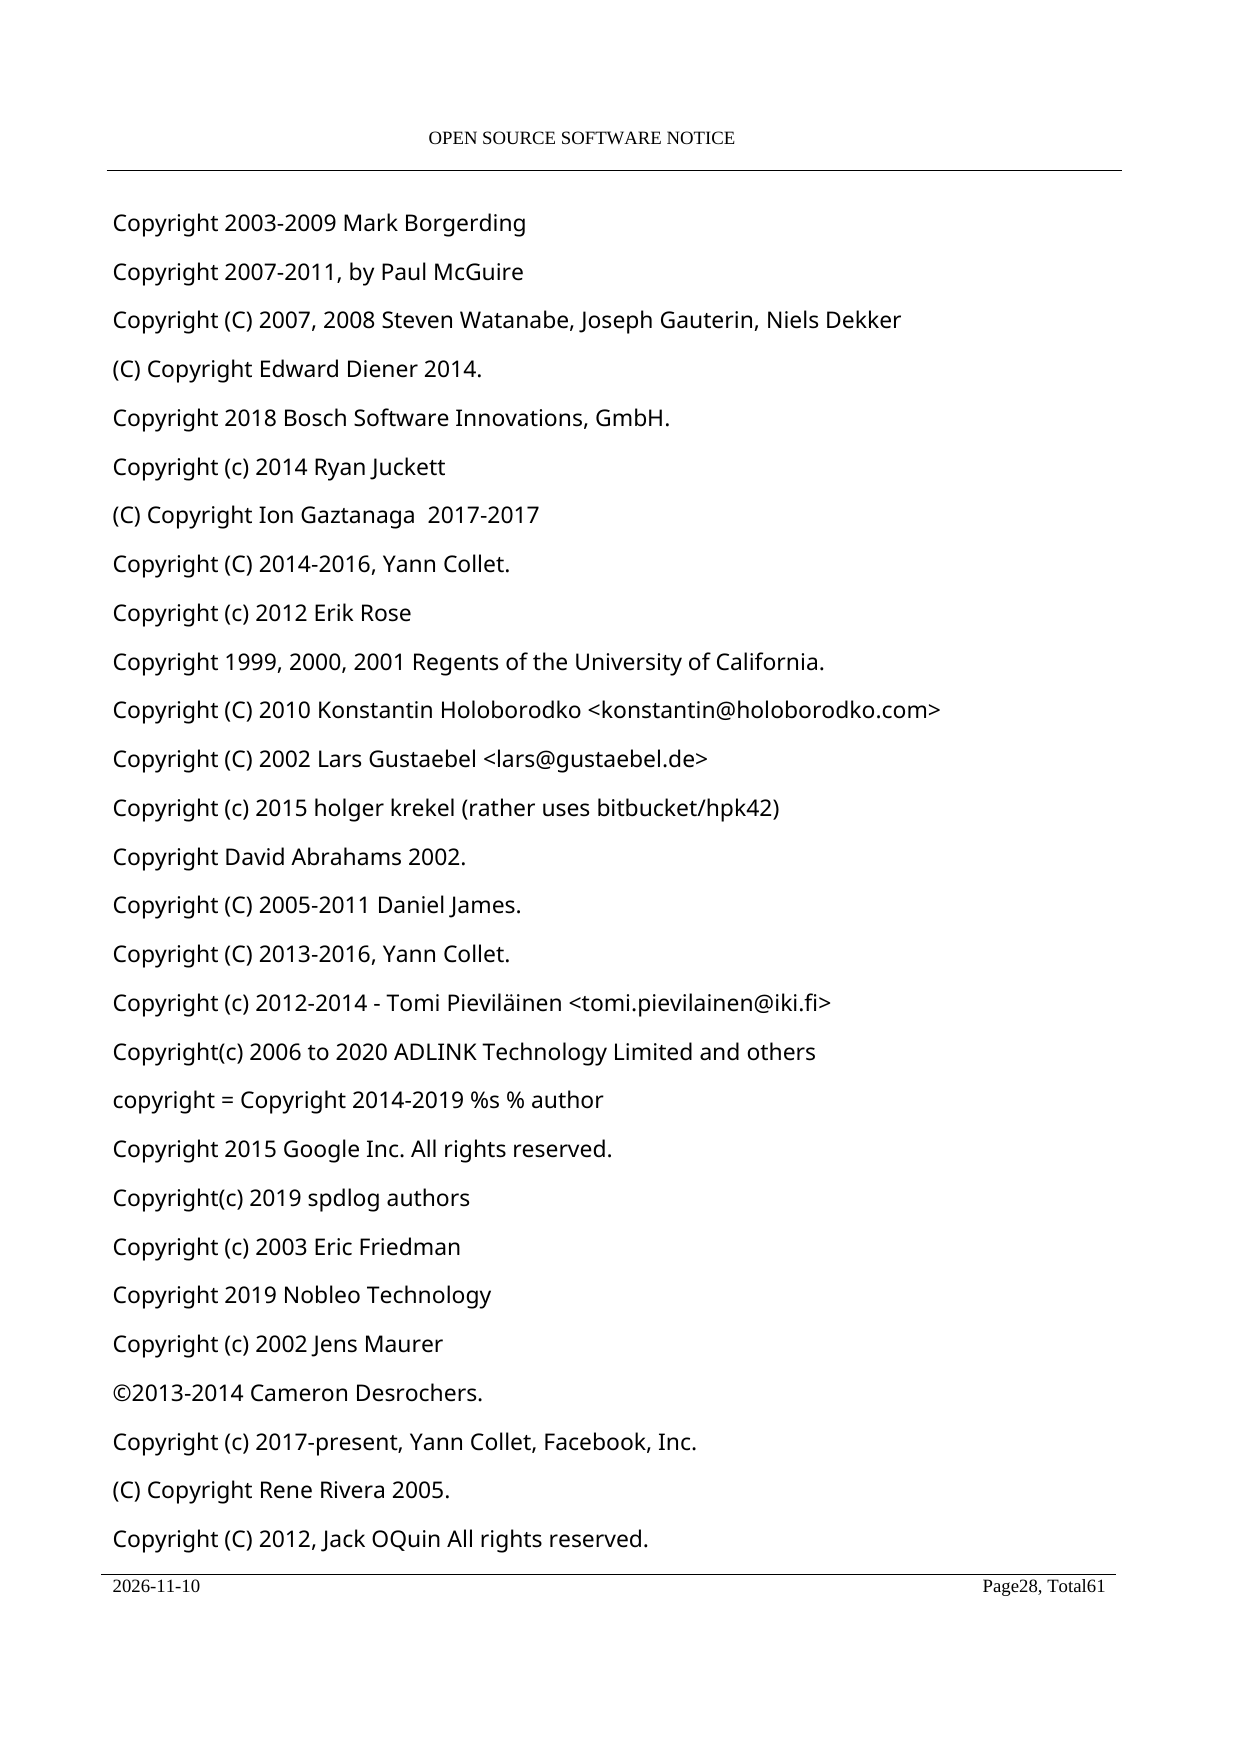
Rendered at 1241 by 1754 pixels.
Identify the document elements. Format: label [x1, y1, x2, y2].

text [112, 206, 1128, 1555]
